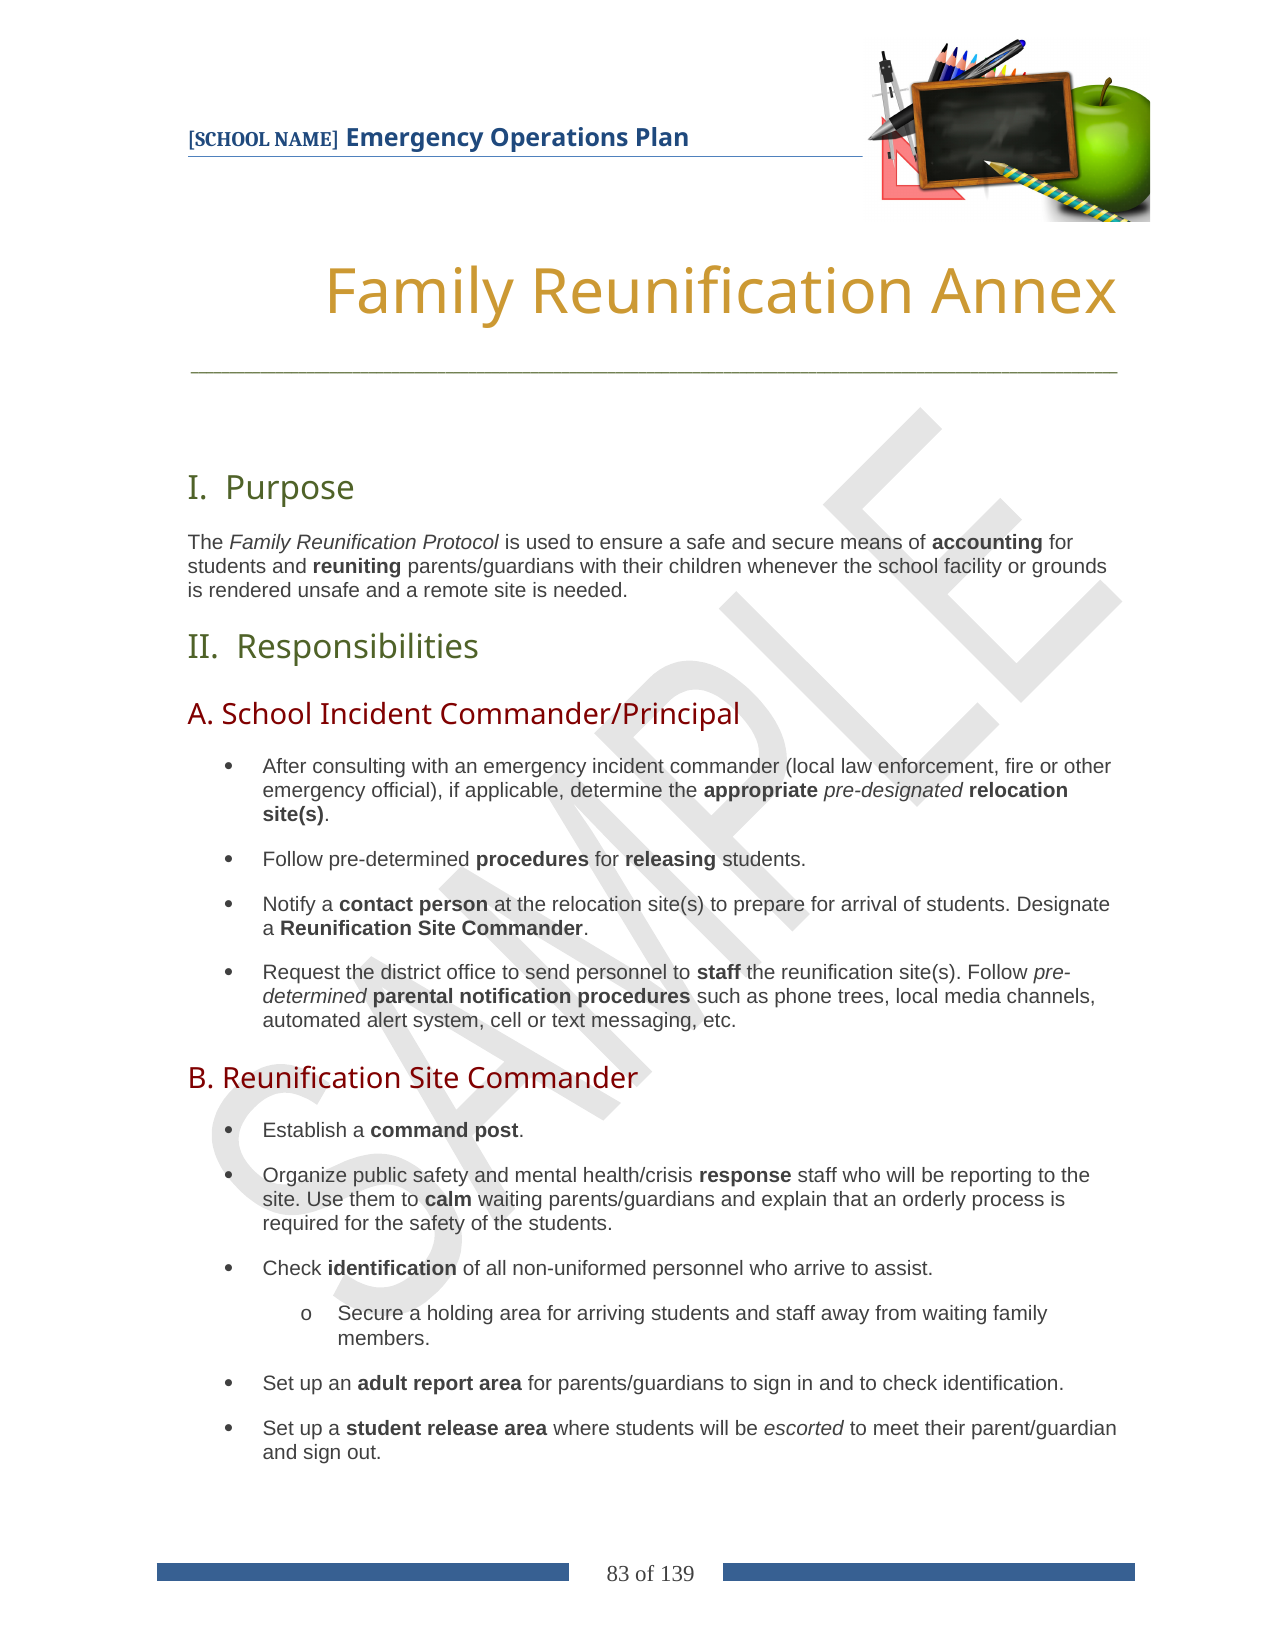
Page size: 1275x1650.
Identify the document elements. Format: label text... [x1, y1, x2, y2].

list Check identification of all non-uniformed personnel who arrive to assist. [225, 1255, 1117, 1279]
text The Family Reunification Protocol is used to ensure a safe and secure means of accounting for students and reuniting parents/guardians with their children whenever the school facility or grounds is rendered unsafe and a remote site is needed. [187, 530, 1117, 602]
list After consulting with an emergency incident commander (local law enforcement, fire or other emergency official), if applicable, determine the appropriate pre-designated relocation site(s). [225, 754, 1117, 826]
text ________________________________________________________________________________________________________________________ [187, 353, 1117, 377]
text B. Reunification Site Commander [187, 1057, 1117, 1097]
picture [862, 37, 1150, 221]
list Follow pre-determined procedures for releasing students. [225, 846, 1117, 871]
text II. Responsibilities [187, 623, 1117, 668]
list Set up an adult report area for parents/guardians to sign in and to check identification. [225, 1371, 1117, 1395]
list Set up a student release area where students will be escorted to meet their parent/guardian and sign out. [225, 1416, 1117, 1464]
text I. Purpose [187, 464, 1117, 509]
text A. School Incident Commander/Principal [187, 693, 1117, 733]
list Establish a command post. [225, 1118, 1117, 1142]
list Notify a contact person at the relocation site(s) to prepare for arrival of students. Designate a Reunification Site Commander. [225, 891, 1117, 939]
list Organize public safety and mental health/crisis response staff who will be reporting to the site. Use them to calm waiting parents/guardians and explain that an orderly process is required for the safety of the students. [225, 1163, 1117, 1234]
text Family Reunification Annex [187, 247, 1117, 332]
list Secure a holding area for arriving students and staff away from waiting family members. [300, 1300, 1117, 1350]
list Request the district office to send personnel to staff the reunification site(s). Follow pre-determined parental notification procedures such as phone trees, local media channels, automated alert system, cell or text messaging, etc. [225, 960, 1117, 1032]
